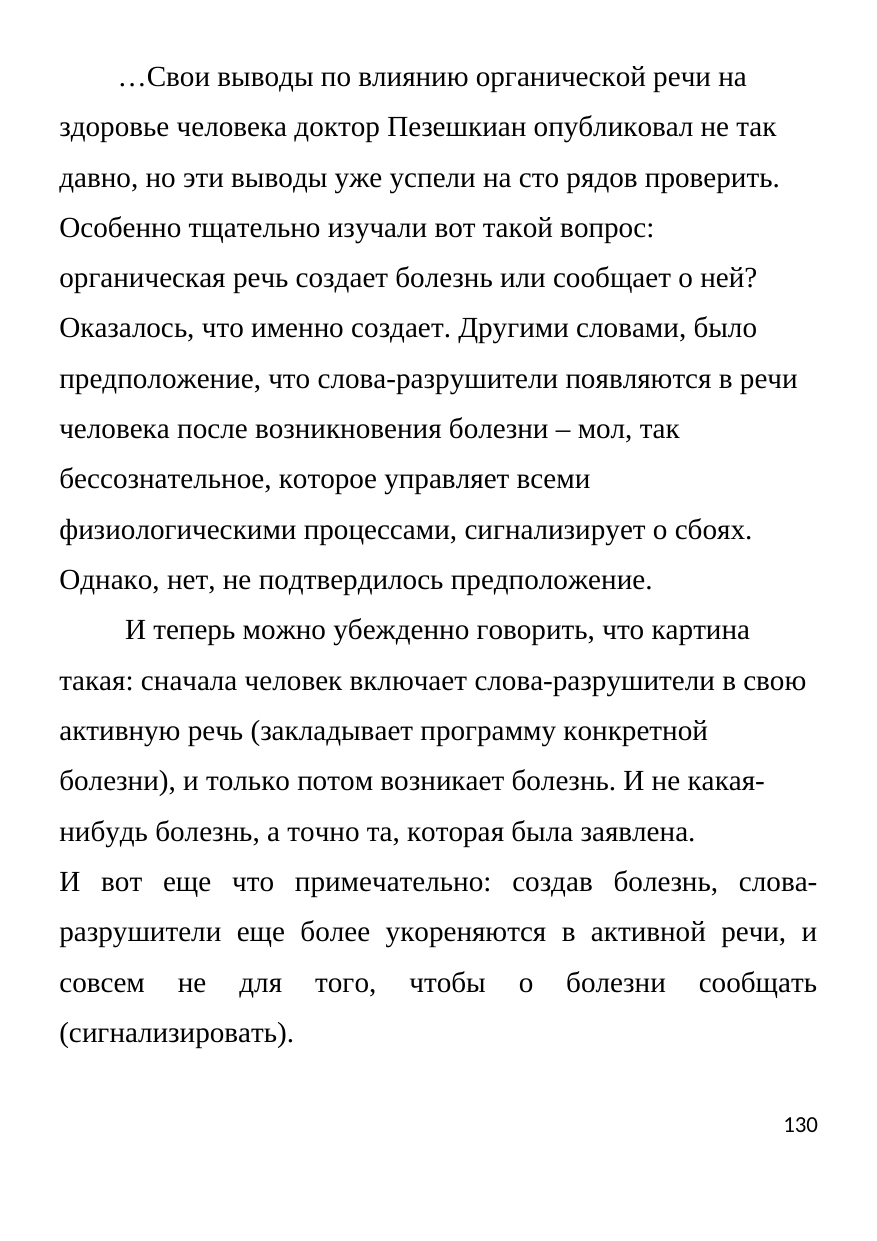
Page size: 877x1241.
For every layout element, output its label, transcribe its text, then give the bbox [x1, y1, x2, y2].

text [59, 59, 818, 847]
text И вот еще что примечательно: создав болезнь, слова-разрушители еще более укореняются в активной речи, и совсем не для того, чтобы о болезни сообщать (сигнализировать). [59, 864, 818, 1048]
